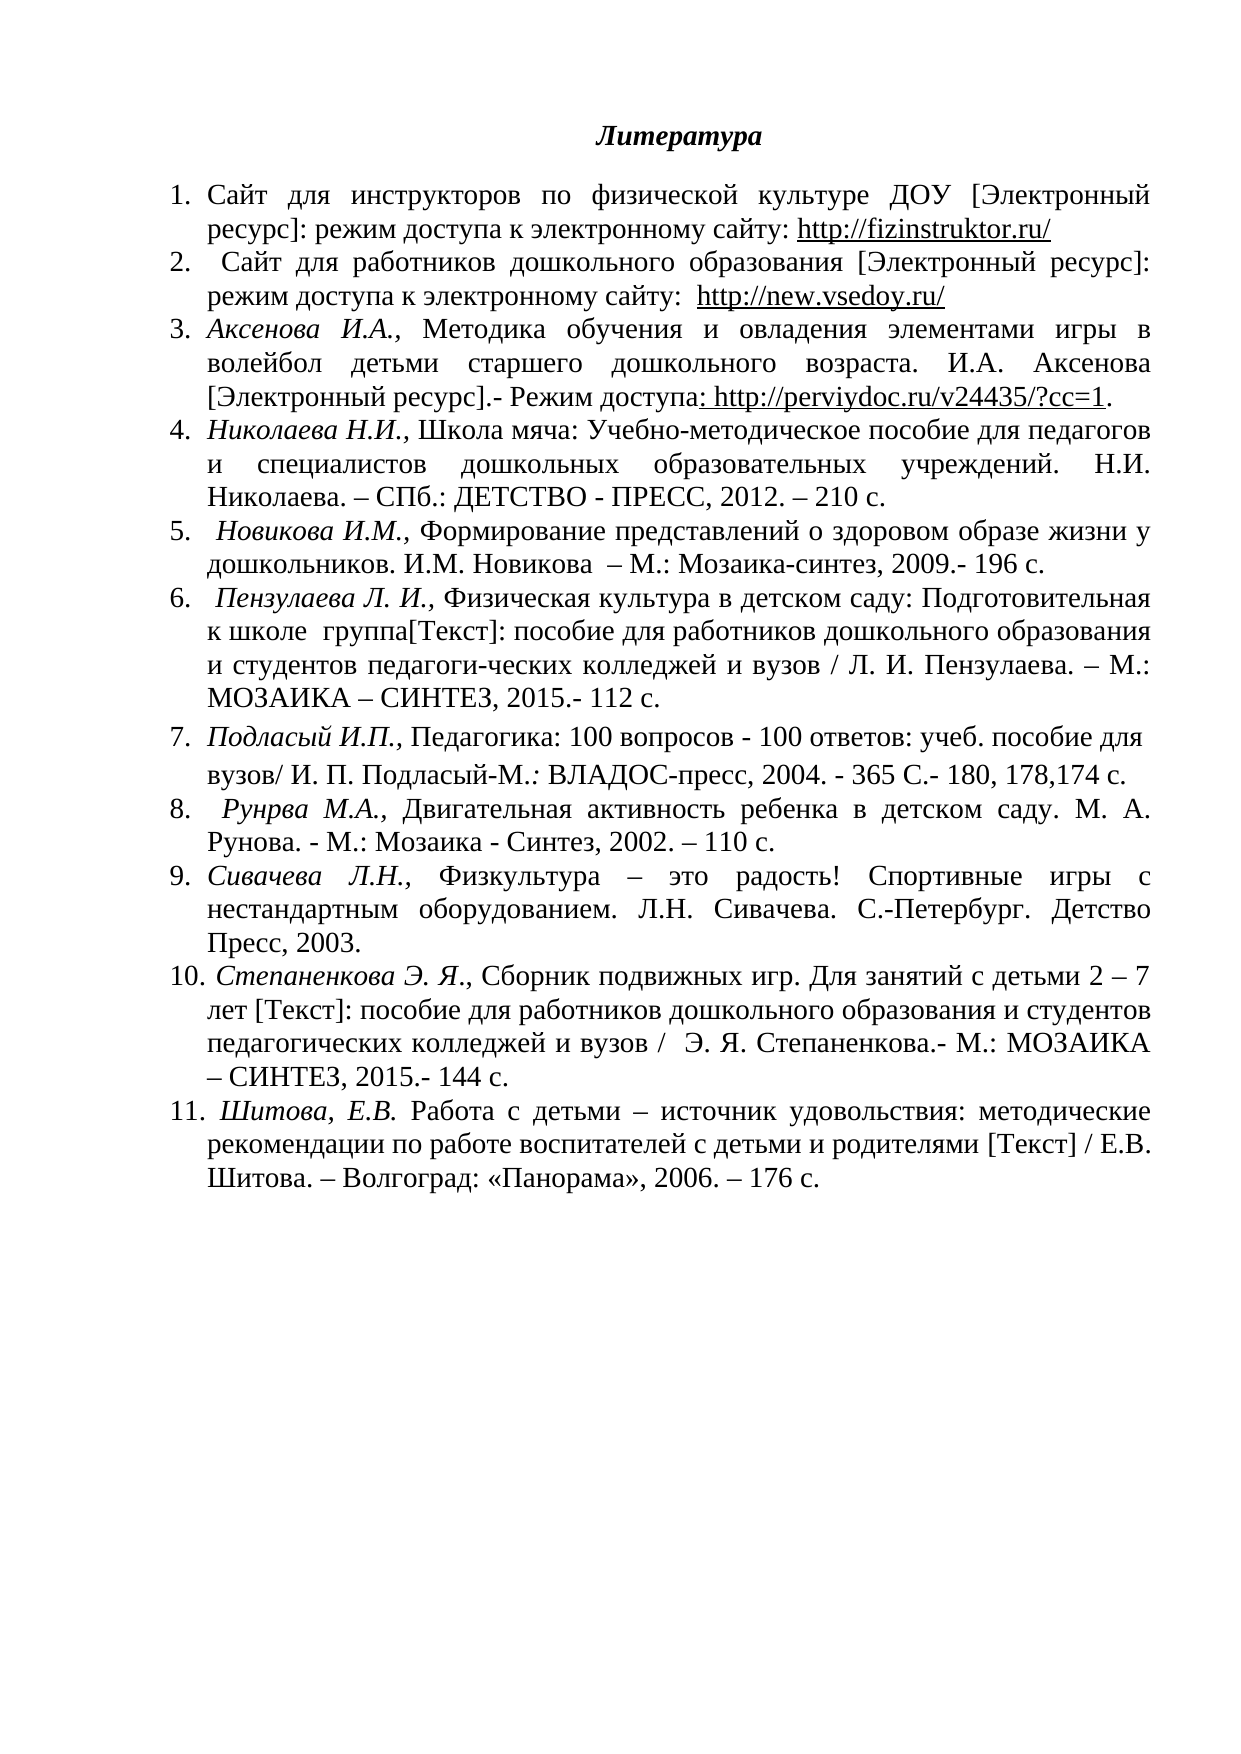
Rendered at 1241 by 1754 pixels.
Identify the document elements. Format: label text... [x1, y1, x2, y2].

list Новикова И.М., Формирование представлений о здоровом образе жизни у дошкольников. И.М. Новикова – М.: Мозаика-синтез, 2009.- 196 с. [169, 513, 1152, 580]
list Cайт для работников дошкольного образования [Электронный ресурс]: режим доступа к электронному сайту: http://new.vsedoy.ru/ [169, 244, 1152, 312]
list Подласый И.П., Педагогика: 100 вопросов - 100 ответов: учеб. пособие для вузов/ И. П. Подласый-М.: ВЛАДОС-пресс, 2004. - 365 С.- 180, 178,174 с. [169, 714, 1152, 791]
list Рунрва М.А., Двигательная активность ребенка в детском саду. М. А. Рунова. - М.: Мозаика - Синтез, 2002. – 110 с. [169, 791, 1152, 858]
list Пензулаева Л. И., Физическая культура в детском саду: Подготовительная к школе группа[Текст]: пособие для работников дошкольного образования и студентов педагоги-ческих колледжей и вузов / Л. И. Пензулаева. – М.: МОЗАИКА – СИНТЕЗ, 2015.- 112 с. [169, 580, 1152, 714]
list Николаева Н.И., Школа мяча: Учебно-методическое пособие для педагогов и специалистов дошкольных образовательных учреждений. Н.И. Николаева. – СПб.: ДЕТСТВО - ПРЕСС, 2012. – 210 с. [169, 412, 1152, 513]
list Сивачева Л.Н., Физкультура – это радость! Спортивные игры с нестандартным оборудованием. Л.Н. Сивачева. С.-Петербург. Детство Пресс, 2003. [169, 858, 1152, 958]
text Литература [207, 118, 1152, 152]
list Степаненкова Э. Я., Сборник подвижных игр. Для занятий с детьми 2 – 7 лет [Текст]: пособие для работников дошкольного образования и студентов педагогических колледжей и вузов / Э. Я. Степаненкова.- М.: МОЗАИКА – СИНТЕЗ, 2015.- 144 с. [169, 958, 1152, 1093]
list Cайт для инструкторов по физической культуре ДОУ [Электронный ресурс]: режим доступа к электронному сайту: http://fizinstruktor.ru/ [169, 177, 1152, 244]
list Аксенова И.А., Методика обучения и овладения элементами игры в волейбол детьми старшего дошкольного возраста. И.А. Аксенова [Электронный ресурс].- Режим доступа: http://perviydoc.ru/v24435/?cc=1. [169, 312, 1152, 412]
list Шитова, Е.В. Работа с детьми – источник удовольствия: методические рекомендации по работе воспитателей с детьми и родителями [Текст] / Е.В. Шитова. – Волгоград: «Панорама», 2006. – 176 с. [169, 1093, 1152, 1193]
